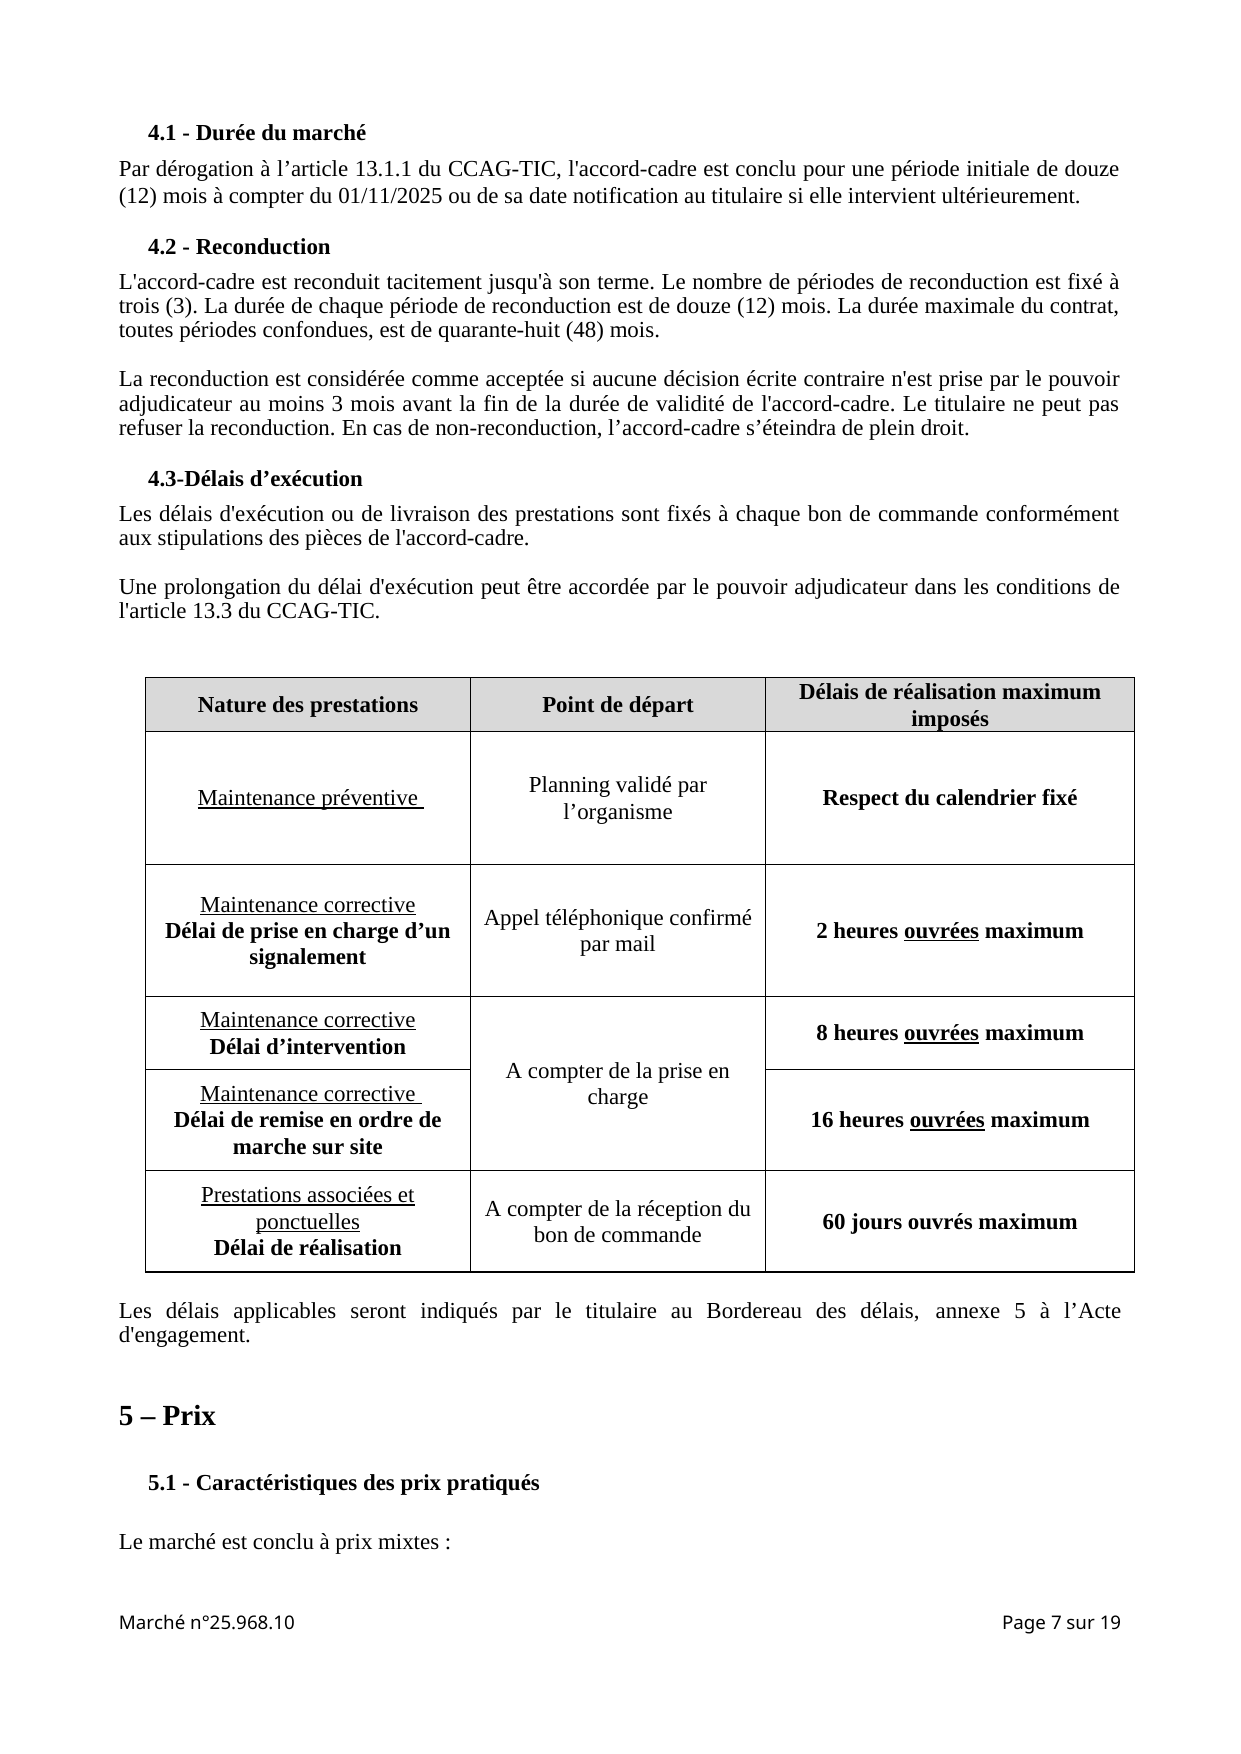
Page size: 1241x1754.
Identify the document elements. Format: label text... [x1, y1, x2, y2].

table_cell 16 heures ouvrées maximum [766, 1070, 1134, 1170]
text Les délais applicables seront indiqués par le titulaire au Bordereau des délais, annexe 5 à l’Acte d'engagement. [119, 1299, 1121, 1347]
table_cell Planning validé par l’organisme [471, 732, 765, 863]
table_cell Prestations associées et ponctuelles Délai de réalisation [146, 1171, 470, 1271]
text Une prolongation du délai d'exécution peut être accordée par le pouvoir adjudicateur dans les conditions de l'article 13.3 du CCAG-TIC. [119, 575, 1121, 623]
subtitle 5.1 - Caractéristiques des prix pratiqués [148, 1469, 1121, 1496]
table_cell 60 jours ouvrés maximum [766, 1171, 1134, 1271]
table_header Nature des prestations [146, 678, 470, 731]
table_cell 2 heures ouvrées maximum [766, 865, 1134, 996]
text La reconduction est considérée comme acceptée si aucune décision écrite contraire n'est prise par le pouvoir adjudicateur au moins 3 mois avant la fin de la durée de validité de l'accord-cadre. Le titulaire ne peut pas refuser la reconduction. En cas de non-reconduction, l’accord-cadre s’éteindra de plein droit. [119, 367, 1121, 440]
subtitle 4.2 - Reconduction [148, 233, 1121, 259]
table_cell Respect du calendrier fixé [766, 732, 1134, 863]
text Les délais d'exécution ou de livraison des prestations sont fixés à chaque bon de commande conformément aux stipulations des pièces de l'accord-cadre. [119, 502, 1121, 550]
subtitle 4.3-Délais d’exécution [148, 465, 1121, 491]
text L'accord-cadre est reconduit tacitement jusqu'à son terme. Le nombre de périodes de reconduction est fixé à trois (3). La durée de chaque période de reconduction est de douze (12) mois. La durée maximale du contrat, toutes périodes confondues, est de quarante-huit (48) mois. [119, 270, 1121, 342]
table_cell Maintenance corrective Délai de prise en charge d’un signalement [146, 865, 470, 996]
table_cell 8 heures ouvrées maximum [766, 997, 1134, 1068]
subtitle 4.1 - Durée du marché [148, 119, 1121, 145]
subtitle 5 – Prix [119, 1398, 1121, 1432]
table_cell A compter de la prise en charge [471, 997, 765, 1170]
table_cell Appel téléphonique confirmé par mail [471, 865, 765, 996]
table_header Point de départ [471, 678, 765, 731]
table_header Délais de réalisation maximum imposés [766, 678, 1134, 731]
text Le marché est conclu à prix mixtes : [119, 1530, 1121, 1554]
text Par dérogation à l’article 13.1.1 du CCAG-TIC, l'accord-cadre est conclu pour une période initiale de douze (12) mois à compter du 01/11/2025 ou de sa date notification au titulaire si elle intervient ultérieurement. [119, 156, 1121, 208]
table_cell A compter de la réception du bon de commande [471, 1171, 765, 1271]
table_cell Maintenance préventive [146, 732, 470, 863]
table_cell Maintenance corrective Délai d’intervention [146, 997, 470, 1068]
table_cell Maintenance corrective Délai de remise en ordre de marche sur site [146, 1070, 470, 1170]
